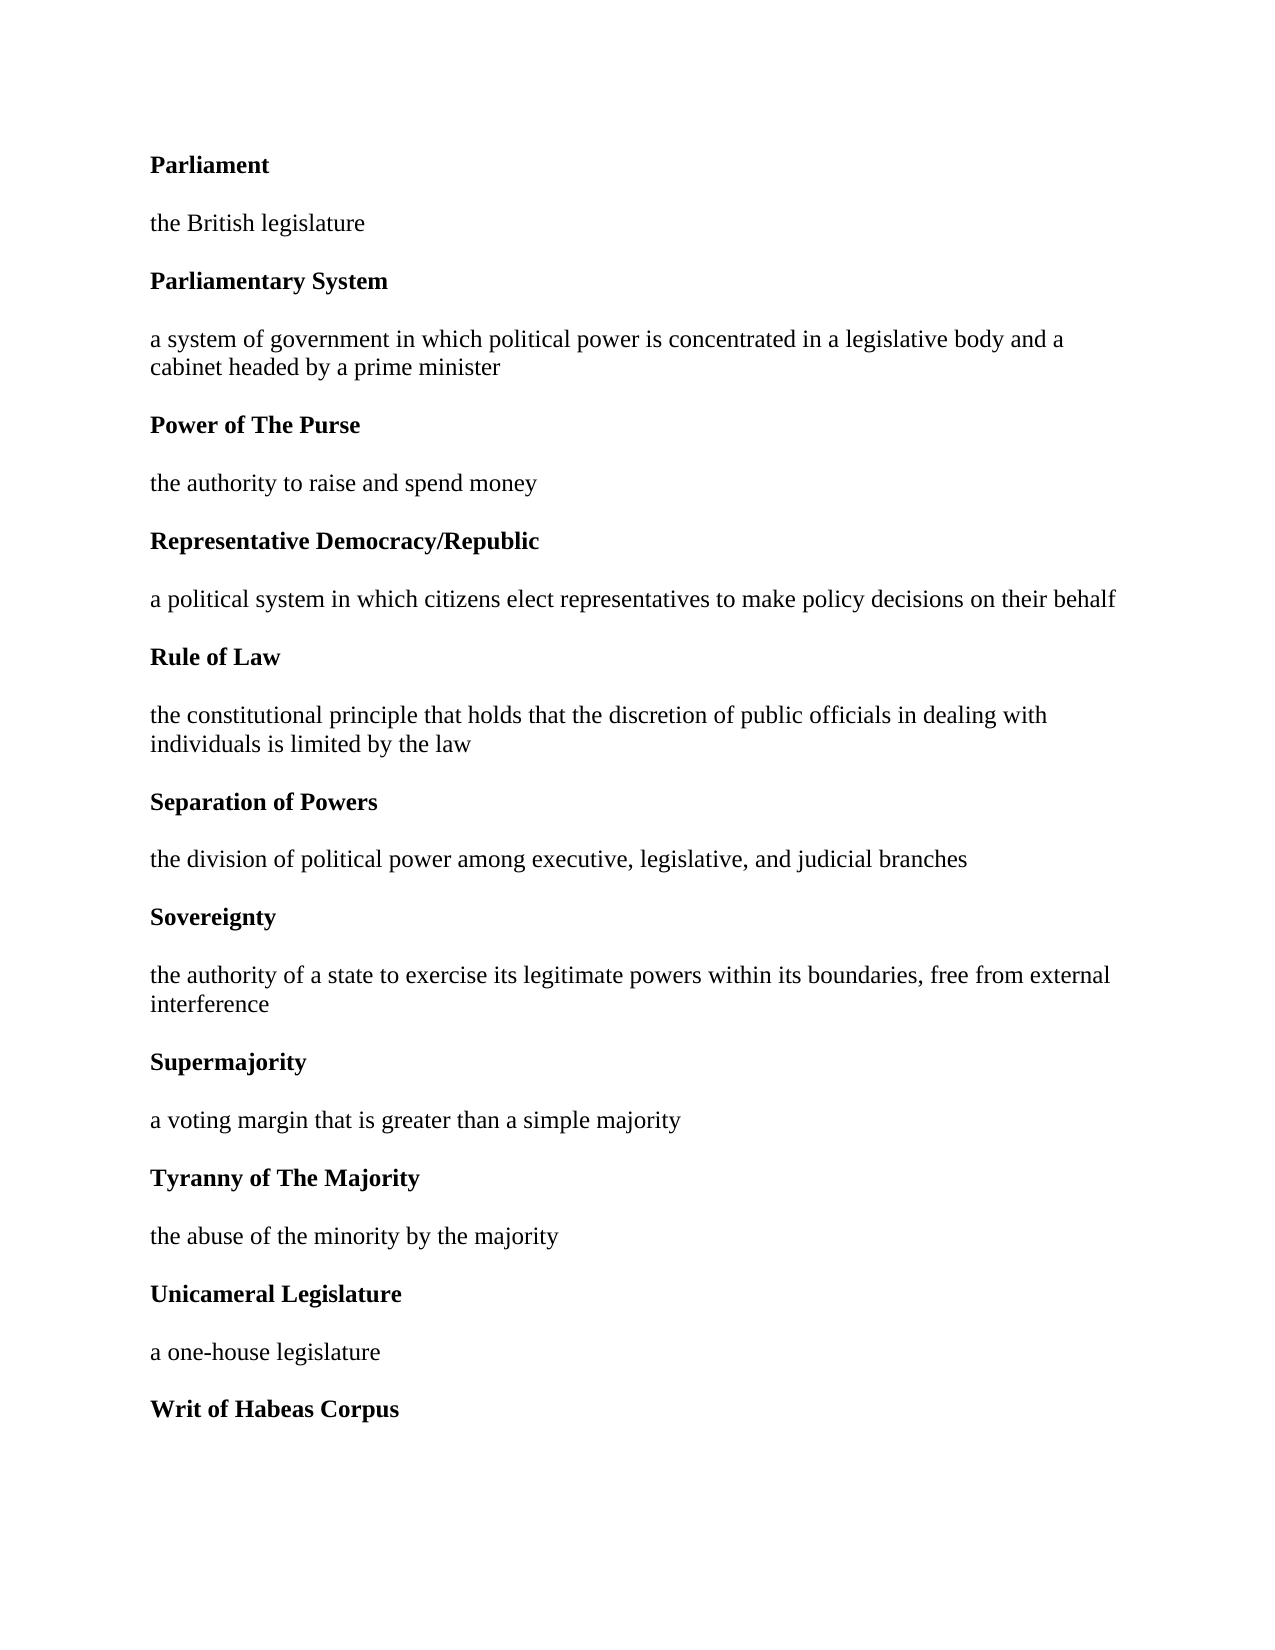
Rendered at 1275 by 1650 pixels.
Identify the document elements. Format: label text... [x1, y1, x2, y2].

text Parliamentary System [150, 266, 1125, 294]
text Sovereignty [150, 902, 1125, 931]
text a voting margin that is greater than a simple majority [150, 1105, 1125, 1134]
text Rule of Law [150, 642, 1125, 671]
text the authority of a state to exercise its legitimate powers within its boundaries, free from external interference [150, 960, 1125, 1018]
text Power of The Purse [150, 410, 1125, 439]
text Supermajority [150, 1047, 1125, 1076]
text a political system in which citizens elect representatives to make policy decisions on their behalf [150, 584, 1125, 613]
text the abuse of the minority by the majority [150, 1221, 1125, 1249]
text Unicameral Legislature [150, 1279, 1125, 1307]
text Separation of Powers [150, 787, 1125, 815]
text a system of government in which political power is concentrated in a legislative body and a cabinet headed by a prime minister [150, 324, 1125, 381]
text Writ of Habeas Corpus [150, 1394, 1125, 1423]
text the British legislature [150, 208, 1125, 237]
text Parliament [150, 150, 1125, 179]
text the authority to raise and spend money [150, 468, 1125, 497]
text Representative Democracy/Republic [150, 526, 1125, 555]
text the constitutional principle that holds that the discretion of public officials in dealing with individuals is limited by the law [150, 700, 1125, 757]
text the division of political power among executive, legislative, and judicial branches [150, 844, 1125, 873]
text Tyranny of The Majority [150, 1163, 1125, 1192]
text a one-house legislature [150, 1337, 1125, 1365]
